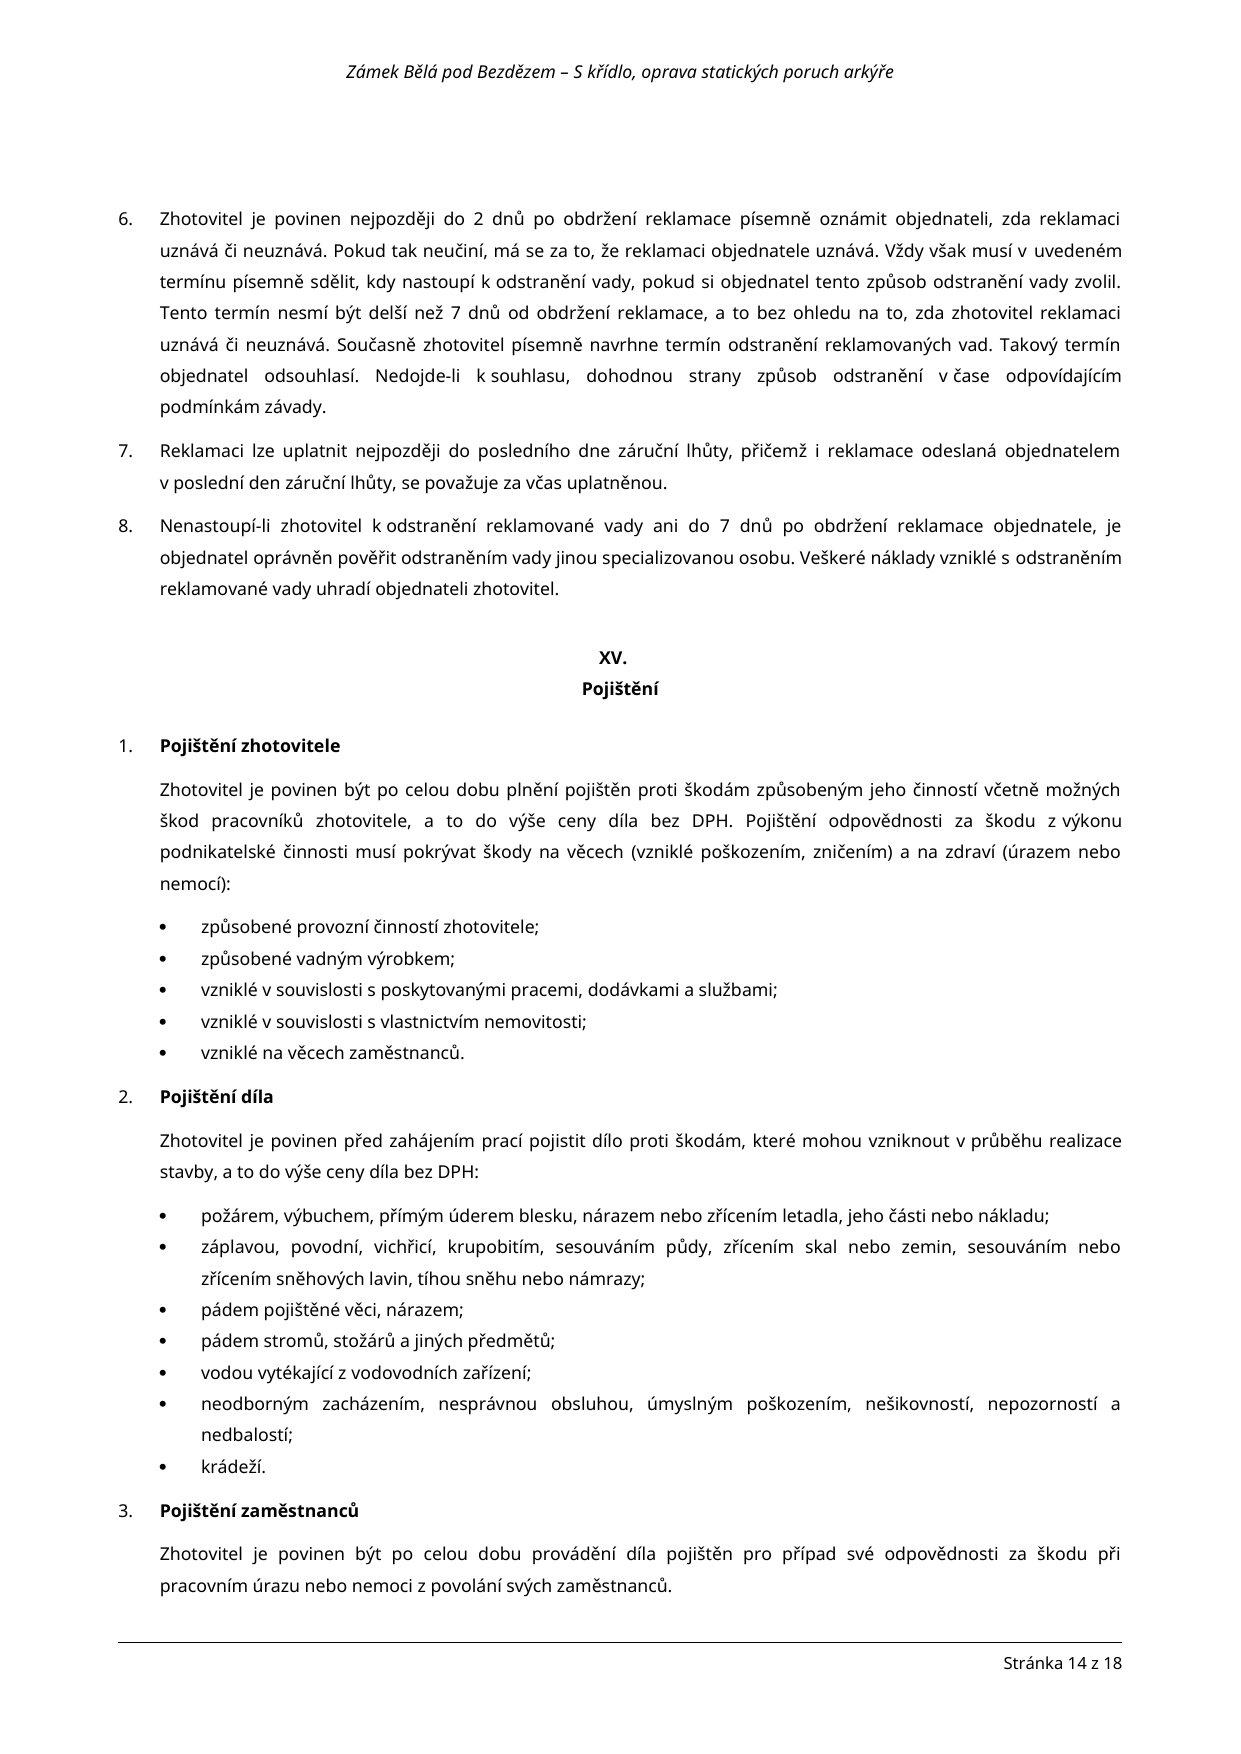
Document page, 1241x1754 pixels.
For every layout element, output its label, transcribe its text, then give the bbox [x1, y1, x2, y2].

text Nenastoupí-li zhotovitel k odstranění reklamované vady ani do 7 dnů po obdržení reklamace objednatele, je objednatel oprávněn pověřit odstraněním vady jinou specializovanou osobu. Veškeré náklady vzniklé s odstraněním reklamované vady uhradí objednateli zhotovitel. [118, 514, 1122, 601]
text Zhotovitel je povinen být po celou dobu provádění díla pojištěn pro případ své odpovědnosti za škodu při pracovním úrazu nebo nemoci z povolání svých zaměstnanců. [159, 1542, 1122, 1597]
text vzniklé v souvislosti s vlastnictvím nemovitosti; [159, 1009, 1122, 1033]
text způsobené vadným výrobkem; [159, 946, 1122, 971]
text Pojištění zhotovitele [118, 733, 1122, 757]
text Pojištění zaměstnanců [118, 1498, 1122, 1522]
text vzniklé v souvislosti s poskytovanými pracemi, dodávkami a službami; [159, 978, 1122, 1002]
text Zhotovitel je povinen nejpozději do 2 dnů po obdržení reklamace písemně oznámit objednateli, zda reklamaci uznává či neuznává. Pokud tak neučiní, má se za to, že reklamaci objednatele uznává. Vždy však musí v uvedeném termínu písemně sdělit, kdy nastoupí k odstranění vady, pokud si objednatel tento způsob odstranění vady zvolil. Tento termín nesmí být delší než 7 dnů od obdržení reklamace, a to bez ohledu na to, zda zhotovitel reklamaci uznává či neuznává. Současně zhotovitel písemně navrhne termín odstranění reklamovaných vad. Takový termín objednatel odsouhlasí. Nedojde-li k souhlasu, dohodnou strany způsob odstranění v čase odpovídajícím podmínkám závady. [118, 207, 1122, 419]
text pádem pojištěné věci, nárazem; [159, 1297, 1122, 1322]
text Pojištění [118, 677, 1122, 701]
text Zhotovitel je povinen před zahájením prací pojistit dílo proti škodám, které mohou vzniknout v průběhu realizace stavby, a to do výše ceny díla bez DPH: [159, 1128, 1122, 1184]
text vodou vytékající z vodovodních zařízení; [159, 1360, 1122, 1384]
text Zhotovitel je povinen být po celou dobu plnění pojištěn proti škodám způsobeným jeho činností včetně možných škod pracovníků zhotovitele, a to do výše ceny díla bez DPH. Pojištění odpovědnosti za škodu z výkonu podnikatelské činnosti musí pokrývat škody na věcech (vzniklé poškozením, zničením) a na zdraví (úrazem nebo nemocí): [159, 777, 1122, 895]
text požárem, výbuchem, přímým úderem blesku, nárazem nebo zřícením letadla, jeho části nebo nákladu; [159, 1203, 1122, 1227]
text Pojištění díla [118, 1084, 1122, 1108]
text Reklamaci lze uplatnit nejpozději do posledního dne záruční lhůty, přičemž i reklamace odeslaná objednatelem v poslední den záruční lhůty, se považuje za včas uplatněnou. [118, 439, 1122, 494]
text záplavou, povodní, vichřicí, krupobitím, sesouváním půdy, zřícením skal nebo zemin, sesouváním nebo zřícením sněhových lavin, tíhou sněhu nebo námrazy; [159, 1235, 1122, 1290]
text způsobené provozní činností zhotovitele; [159, 915, 1122, 939]
text krádeží. [159, 1454, 1122, 1478]
text vzniklé na věcech zaměstnanců. [159, 1040, 1122, 1064]
text pádem stromů, stožárů a jiných předmětů; [159, 1329, 1122, 1353]
text neodborným zacházením, nesprávnou obsluhou, úmyslným poškozením, nešikovností, nepozorností a nedbalostí; [159, 1391, 1122, 1447]
